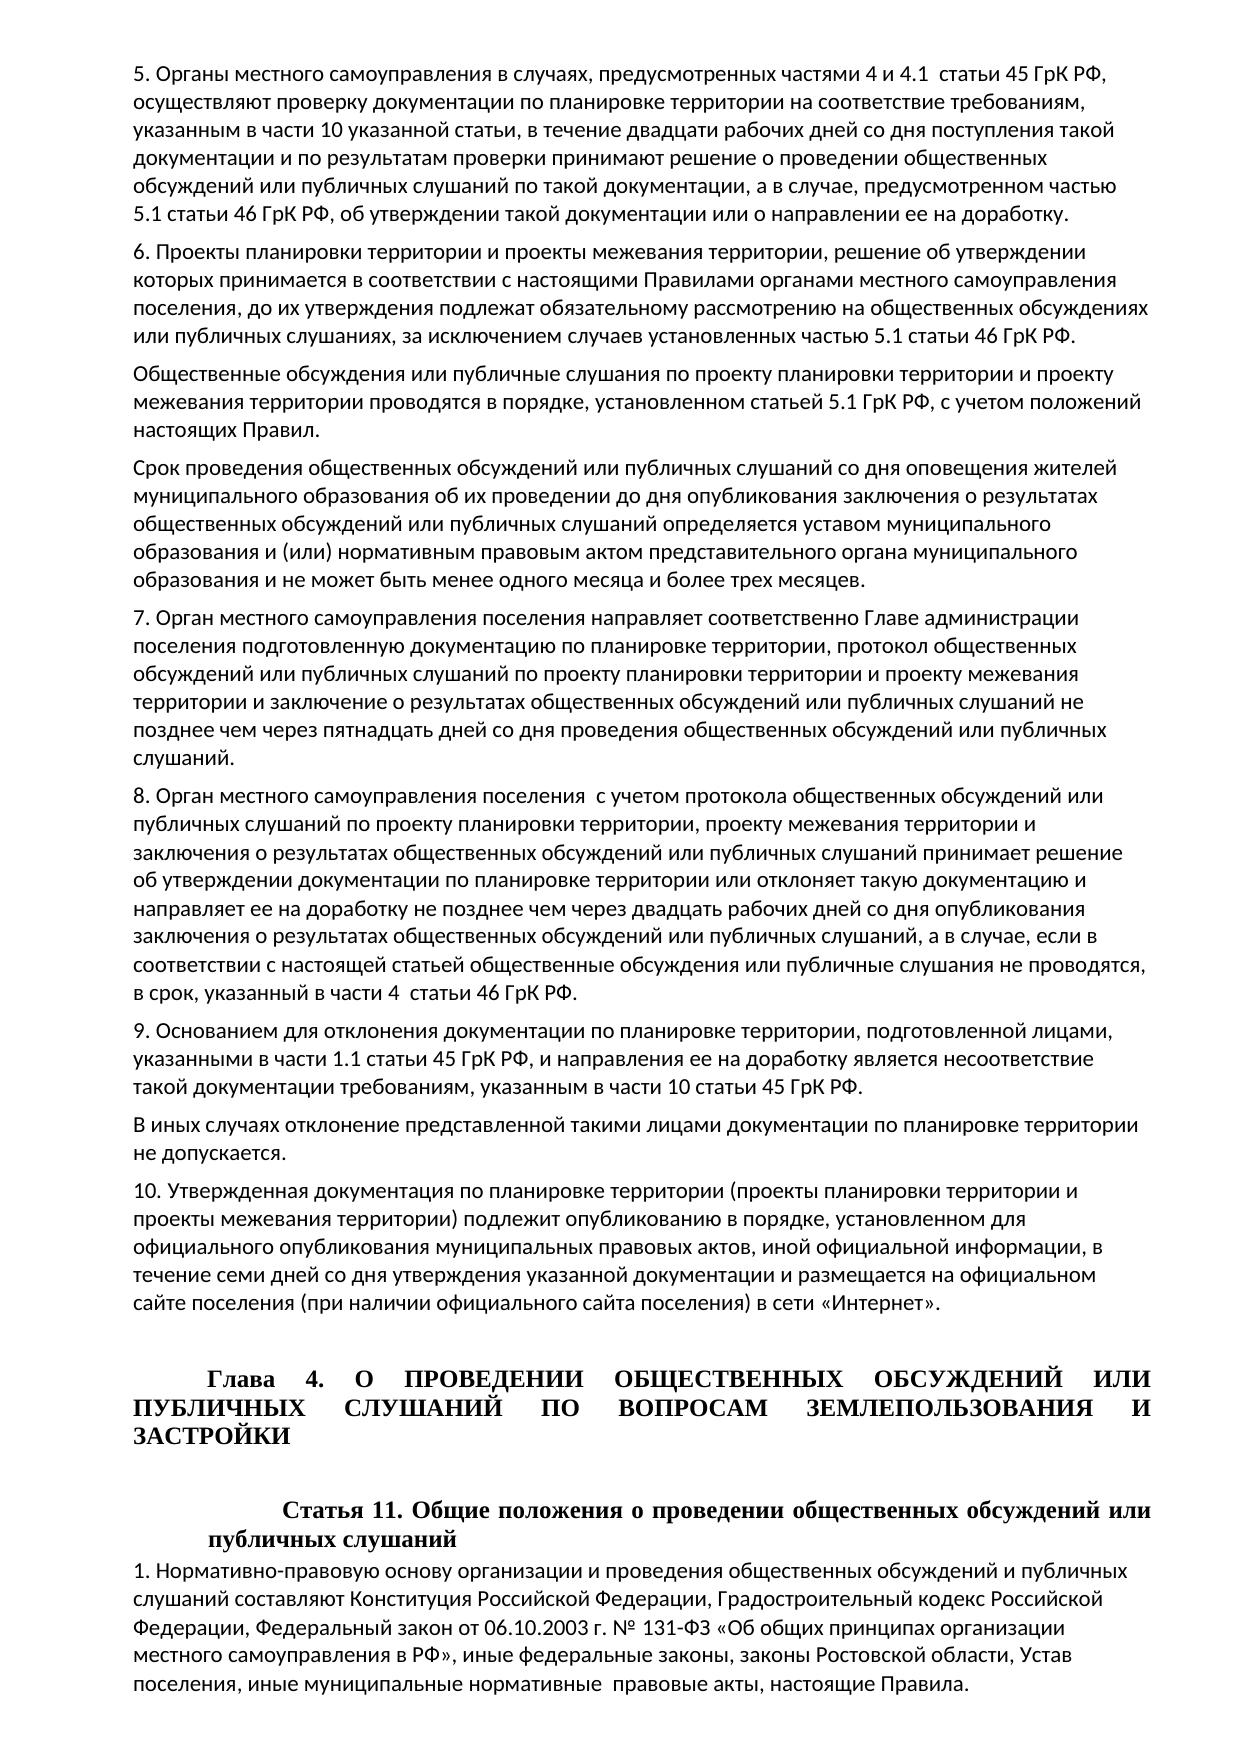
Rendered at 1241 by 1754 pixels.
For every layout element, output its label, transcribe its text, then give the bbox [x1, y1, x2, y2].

text В иных случаях отклонение представленной такими лицами документации по планировке территории не допускается. [133, 1110, 1152, 1166]
text Общественные обсуждения или публичные слушания по проекту планировки территории и проекту межевания территории проводятся в порядке, установленном статьей 5.1 ГрК РФ, с учетом положений настоящих Правил. [133, 359, 1152, 443]
text Срок проведения общественных обсуждений или публичных слушаний со дня оповещения жителей муниципального образования об их проведении до дня опубликования заключения о результатах общественных обсуждений или публичных слушаний определяется уставом муниципального образования и (или) нормативным правовым актом представительного органа муниципального образования и не может быть менее одного месяца и более трех месяцев. [133, 453, 1152, 593]
text 5. Органы местного самоуправления в случаях, предусмотренных частями 4 и 4.1 статьи 45 ГрК РФ, осуществляют проверку документации по планировке территории на соответствие требованиям, указанным в части 10 указанной статьи, в течение двадцати рабочих дней со дня поступления такой документации и по результатам проверки принимают решение о проведении общественных обсуждений или публичных слушаний по такой документации, а в случае, предусмотренном частью 5.1 статьи 46 ГрК РФ, об утверждении такой документации или о направлении ее на доработку. [133, 59, 1152, 227]
text 10. Утвержденная документация по планировке территории (проекты планировки территории и проекты межевания территории) подлежит опубликованию в порядке, установленном для официального опубликования муниципальных правовых актов, иной официальной информации, в течение семи дней со дня утверждения указанной документации и размещается на официальном сайте поселения (при наличии официального сайта поселения) в сети «Интернет». [133, 1176, 1152, 1316]
text 1. Нормативно-правовую основу организации и проведения общественных обсуждений и публичных слушаний составляют Конституция Российской Федерации, Градостроительный кодекс Российской Федерации, Федеральный закон от 06.10.2003 г. № 131-ФЗ «Об общих принципах организации местного самоуправления в РФ», иные федеральные законы, законы Ростовской области, Устав поселения, иные муниципальные нормативные правовые акты, настоящие Правила. [133, 1557, 1152, 1697]
text 7. Орган местного самоуправления поселения направляет соответственно Главе администрации поселения подготовленную документацию по планировке территории, протокол общественных обсуждений или публичных слушаний по проекту планировки территории и проекту межевания территории и заключение о результатах общественных обсуждений или публичных слушаний не позднее чем через пятнадцать дней со дня проведения общественных обсуждений или публичных слушаний. [133, 603, 1152, 772]
text 6. Проекты планировки территории и проекты межевания территории, решение об утверждении которых принимается в соответствии с настоящими Правилами органами местного самоуправления поселения, до их утверждения подлежат обязательному рассмотрению на общественных обсуждениях или публичных слушаниях, за исключением случаев установленных частью 5.1 статьи 46 ГрК РФ. [133, 237, 1152, 349]
subtitle Глава 4. О ПРОВЕДЕНИИ ОБЩЕСТВЕННЫХ ОБСУЖДЕНИЙ ИЛИ ПУБЛИЧНЫХ СЛУШАНИЙ ПО ВОПРОСАМ ЗЕМЛЕПОЛЬЗОВАНИЯ И ЗАСТРОЙКИ [133, 1364, 1152, 1450]
text 9. Основанием для отклонения документации по планировке территории, подготовленной лицами, указанными в части 1.1 статьи 45 ГрК РФ, и направления ее на доработку является несоответствие такой документации требованиям, указанным в части 10 статьи 45 ГрК РФ. [133, 1016, 1152, 1100]
subtitle Статья 11. Общие положения о проведении общественных обсуждений или публичных слушаний [208, 1495, 1152, 1552]
text 8. Орган местного самоуправления поселения с учетом протокола общественных обсуждений или публичных слушаний по проекту планировки территории, проекту межевания территории и заключения о результатах общественных обсуждений или публичных слушаний принимает решение об утверждении документации по планировке территории или отклоняет такую документацию и направляет ее на доработку не позднее чем через двадцать рабочих дней со дня опубликования заключения о результатах общественных обсуждений или публичных слушаний, а в случае, если в соответствии с настоящей статьей общественные обсуждения или публичные слушания не проводятся, в срок, указанный в части 4 статьи 46 ГрК РФ. [133, 782, 1152, 1006]
